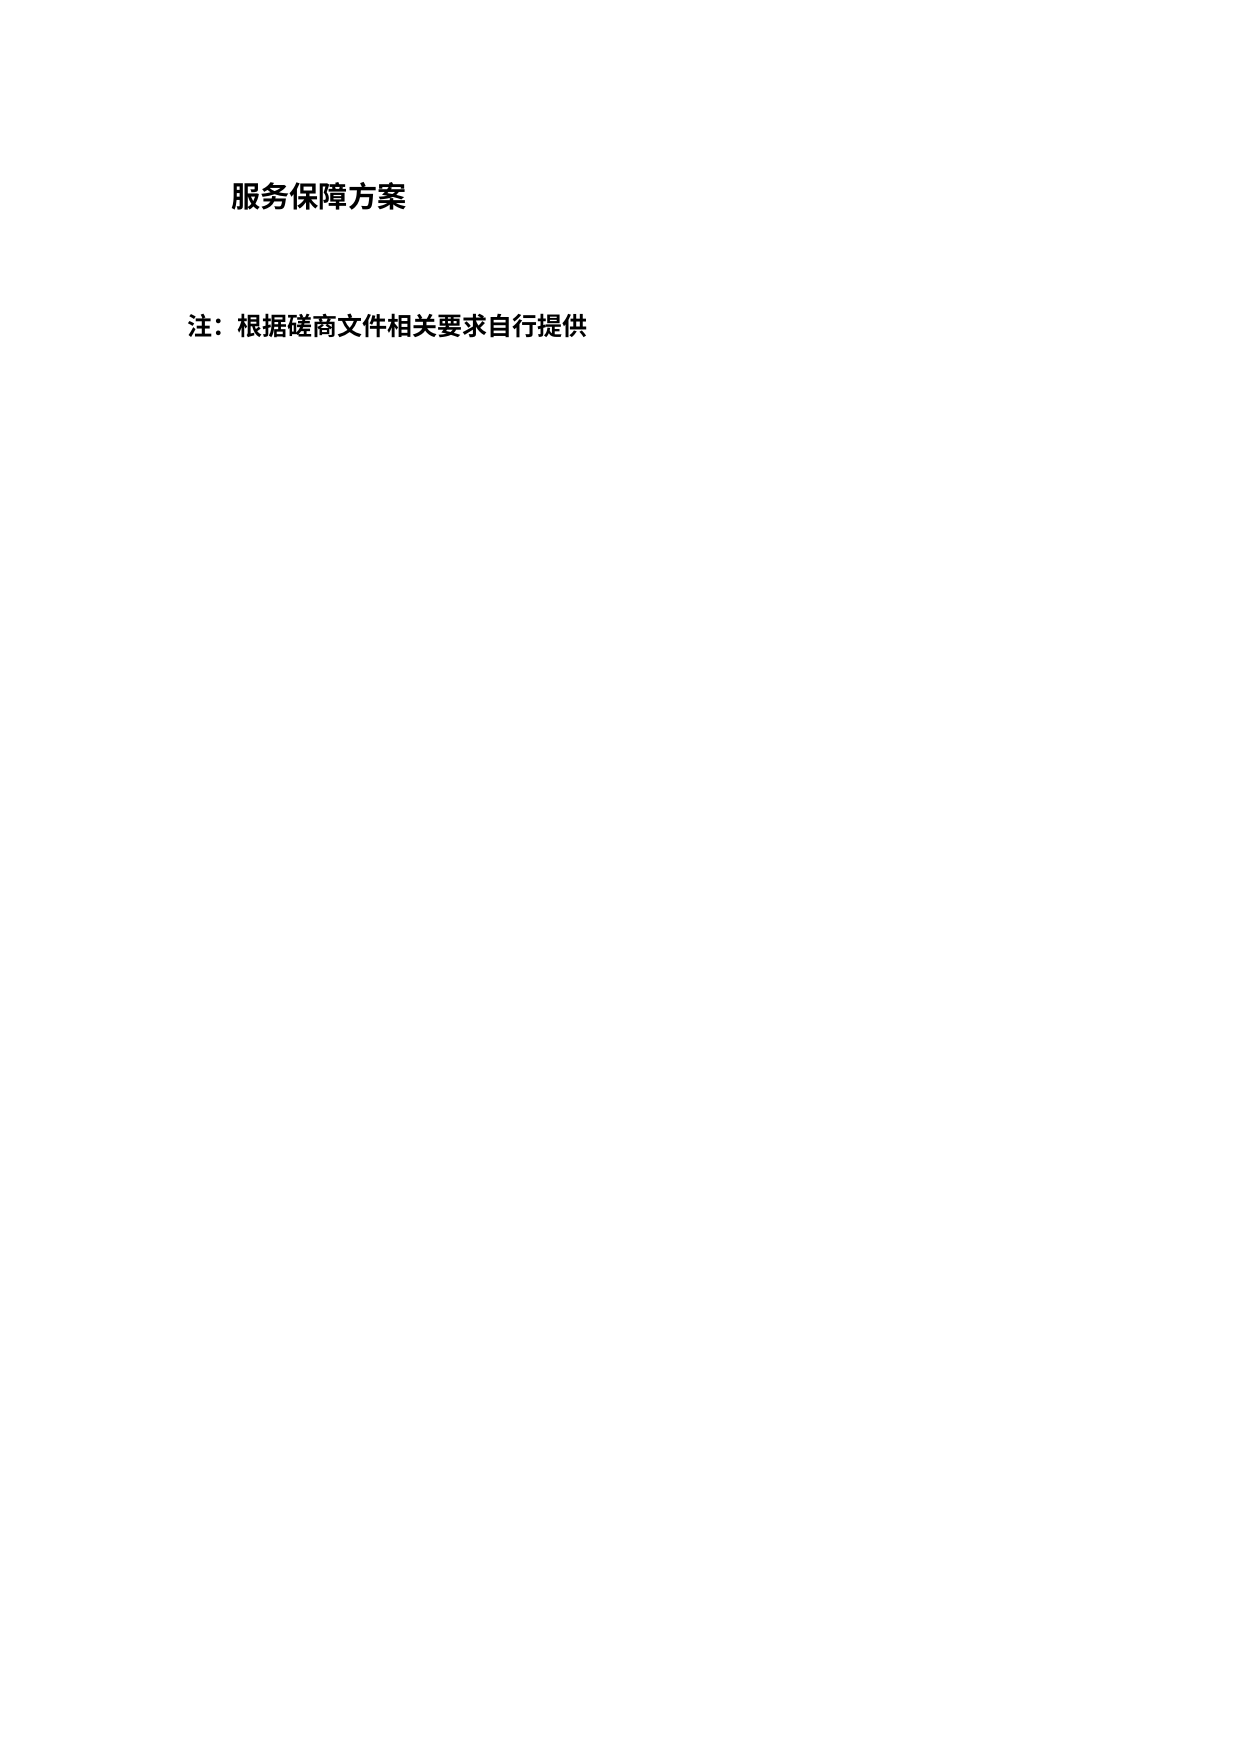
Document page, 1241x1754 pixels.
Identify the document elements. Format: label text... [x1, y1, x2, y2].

text 服务保障方案 [187, 162, 1053, 227]
text 注：根据磋商文件相关要求自行提供 [187, 292, 1053, 357]
